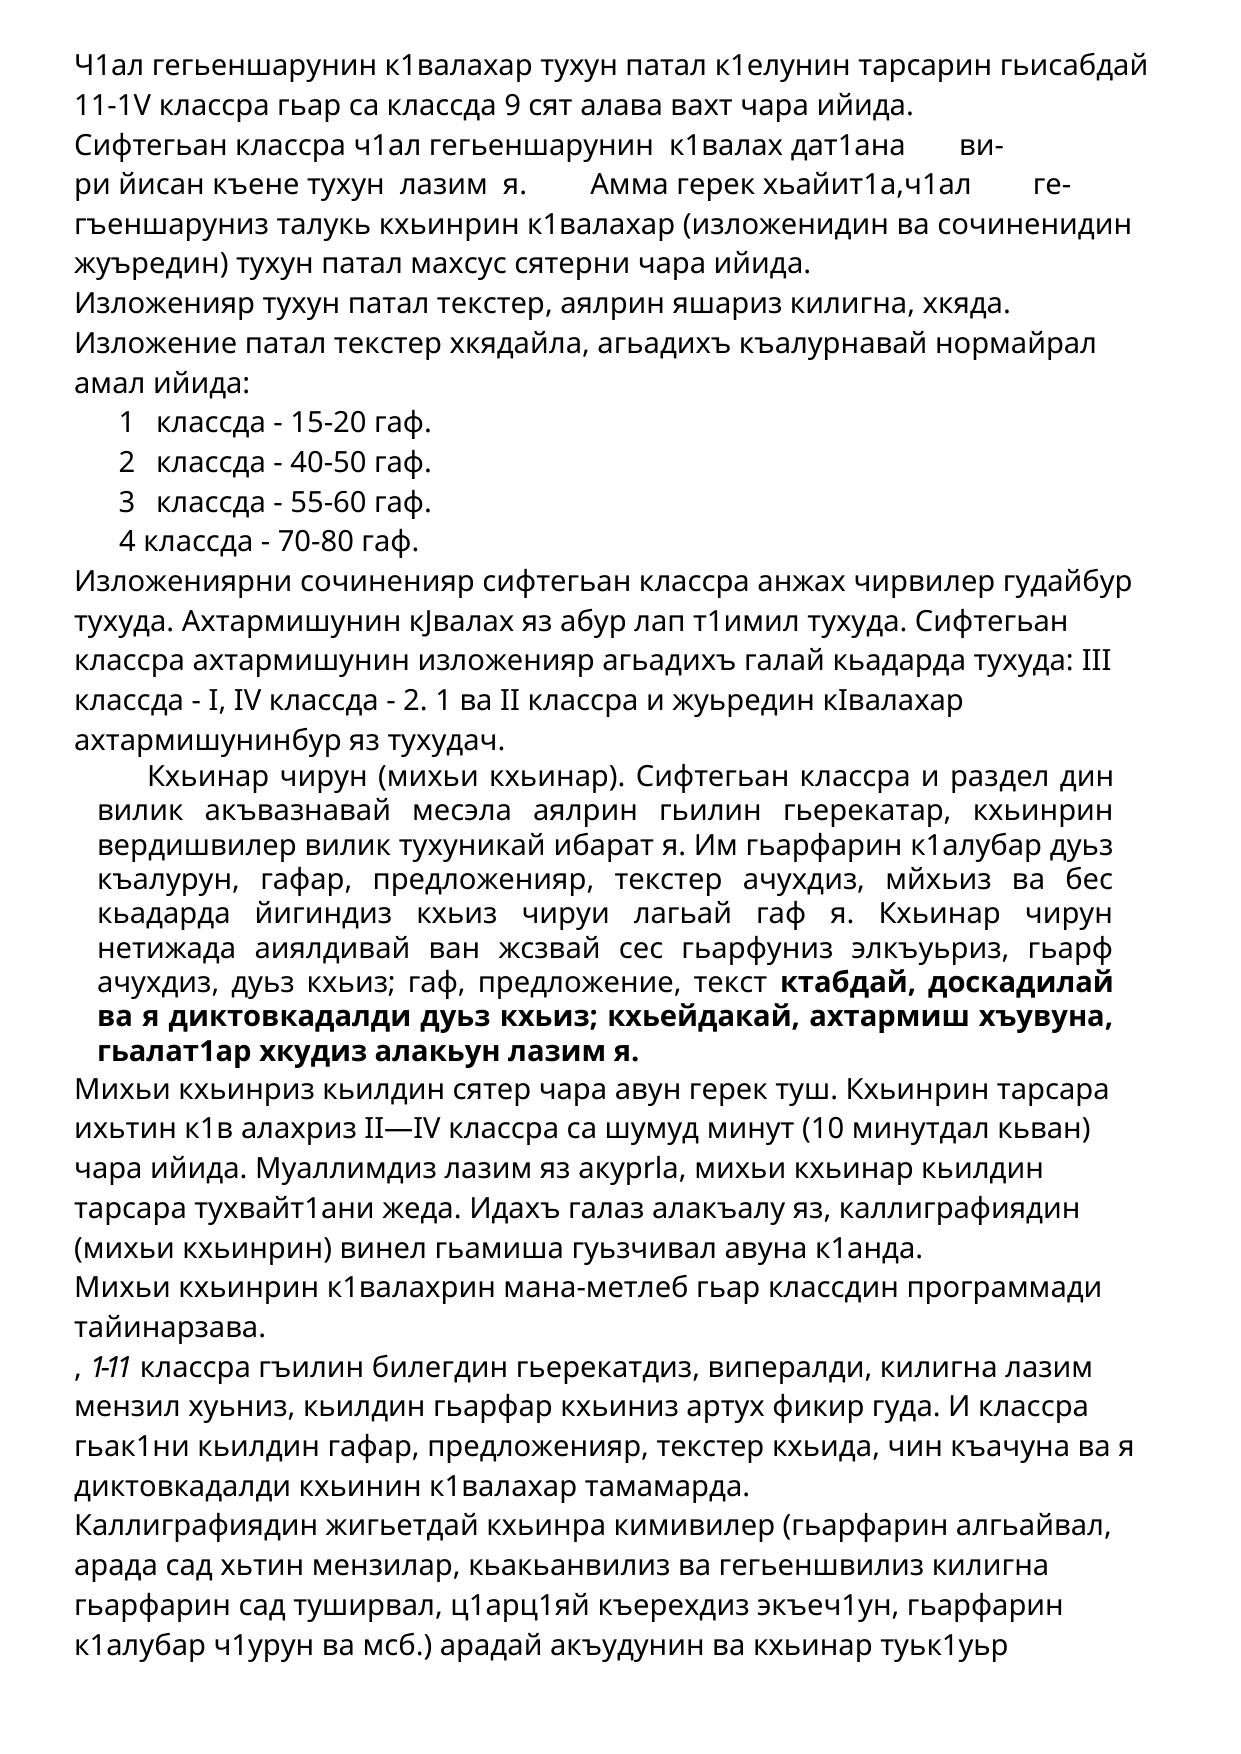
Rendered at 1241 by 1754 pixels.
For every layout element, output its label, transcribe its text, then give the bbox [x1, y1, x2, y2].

list классда - 40-50 гаф. [118, 441, 1151, 481]
text ри йисан къене тухун лазим я. Амма герек хьайит1а,ч1ал ге- [74, 163, 1151, 203]
text Ч1ал гегьеншарунин к1валахар тухун патал к1елунин тарсарин гьисабдай 11-1V классра гьар са классда 9 сят алава вахт чара ийида. [74, 44, 1151, 124]
text Кхьинар чирун (михьи кхьинар). Сифтегьан классра и раздел дин вилик акъвазнавай месэла аялрин гьилин гьерекатар, кхьинрин вердишвилер вилик тухуникай ибарат я. Им гьарфарин к1алубар дуьз къалурун, гафар, предложенияр, текстер ачухдиз, мйхьиз ва бес кьадарда йигиндиз кхьиз чируи лагьай гаф я. Кхьинар чирун нетижада аиялдивай ван жсзвай сес гьарфуниз элкъуьриз, гьарф ачухдиз, дуьз кхьиз; гаф, предложение, текст ктабдай, доскадилай ва я диктовкадалди дуьз кхьиз; кхьейдакай, ахтармиш хъувуна, гьалат1ар хкудиз алакьун лазим я. [97, 759, 1114, 1068]
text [74, 1505, 1151, 1663]
text , 1-11 классра гъилин билегдин гьерекатдиз, випералди, килигна лазим мензил хуьниз, кьилдин гьарфар кхьиниз артух фикир гуда. И классра гьак1ни кьилдин гафар, предложенияр, текстер кхьида, чин къачуна ва я диктовкадалди кхьинин к1валахар тамамарда. [74, 1346, 1151, 1505]
text Сифтегьан классра ч1ал гегьеншарунин к1валах дат1ана ви- [74, 124, 1151, 163]
text 4 классда - 70-80 гаф. [111, 521, 1151, 560]
text Михьи кхьинриз кьилдин сятер чара авун герек туш. Кхьинрин тарсара ихьтин к1в алахриз II—IV классра са шумуд минут (10 минутдал кьван) чара ийида. Муаллимдиз лазим яз aкyprla, михьи кхьинар кьилдин тарсара тухвайт1ани жеда. Идахъ галаз алакъалу яз, каллиграфиядин (михьи кхьинрин) винел гьамиша гуьзчивал авуна к1анда. [74, 1068, 1151, 1267]
list классда - 15-20 гаф. [118, 402, 1151, 441]
list классда - 55-60 гаф. [118, 481, 1151, 521]
text Изложенияр тухун патал текстер, аялрин яшариз килигна, хкяда. [74, 282, 1151, 322]
text Михьи кхьинрин к1валахрин мана-метлеб гьар классдин программади тайинарзава. [74, 1267, 1151, 1346]
text Изложение патал текстер хкядайла, агьадихъ къалурнавай нормайрал амал ийида: [74, 322, 1151, 402]
text гъеншаруниз талукь кхьинрин к1валахар (изложенидин ва сочиненидин жуъредин) тухун патал махсус сятерни чара ийида. [74, 203, 1151, 282]
text Изложениярни сочиненияр сифтегьан классра анжах чирвилер гудайбур тухуда. Ахтармишунин кJвалах яз абур лап т1имил тухуда. Сифтегьан классра ахтармишунин изложенияр агьадихъ галай кьадарда тухуда: III классда - I, IV классда - 2. 1 ва II классра и жуьредин кIвалахар ахтармишунинбур яз тухудач. [74, 560, 1151, 759]
